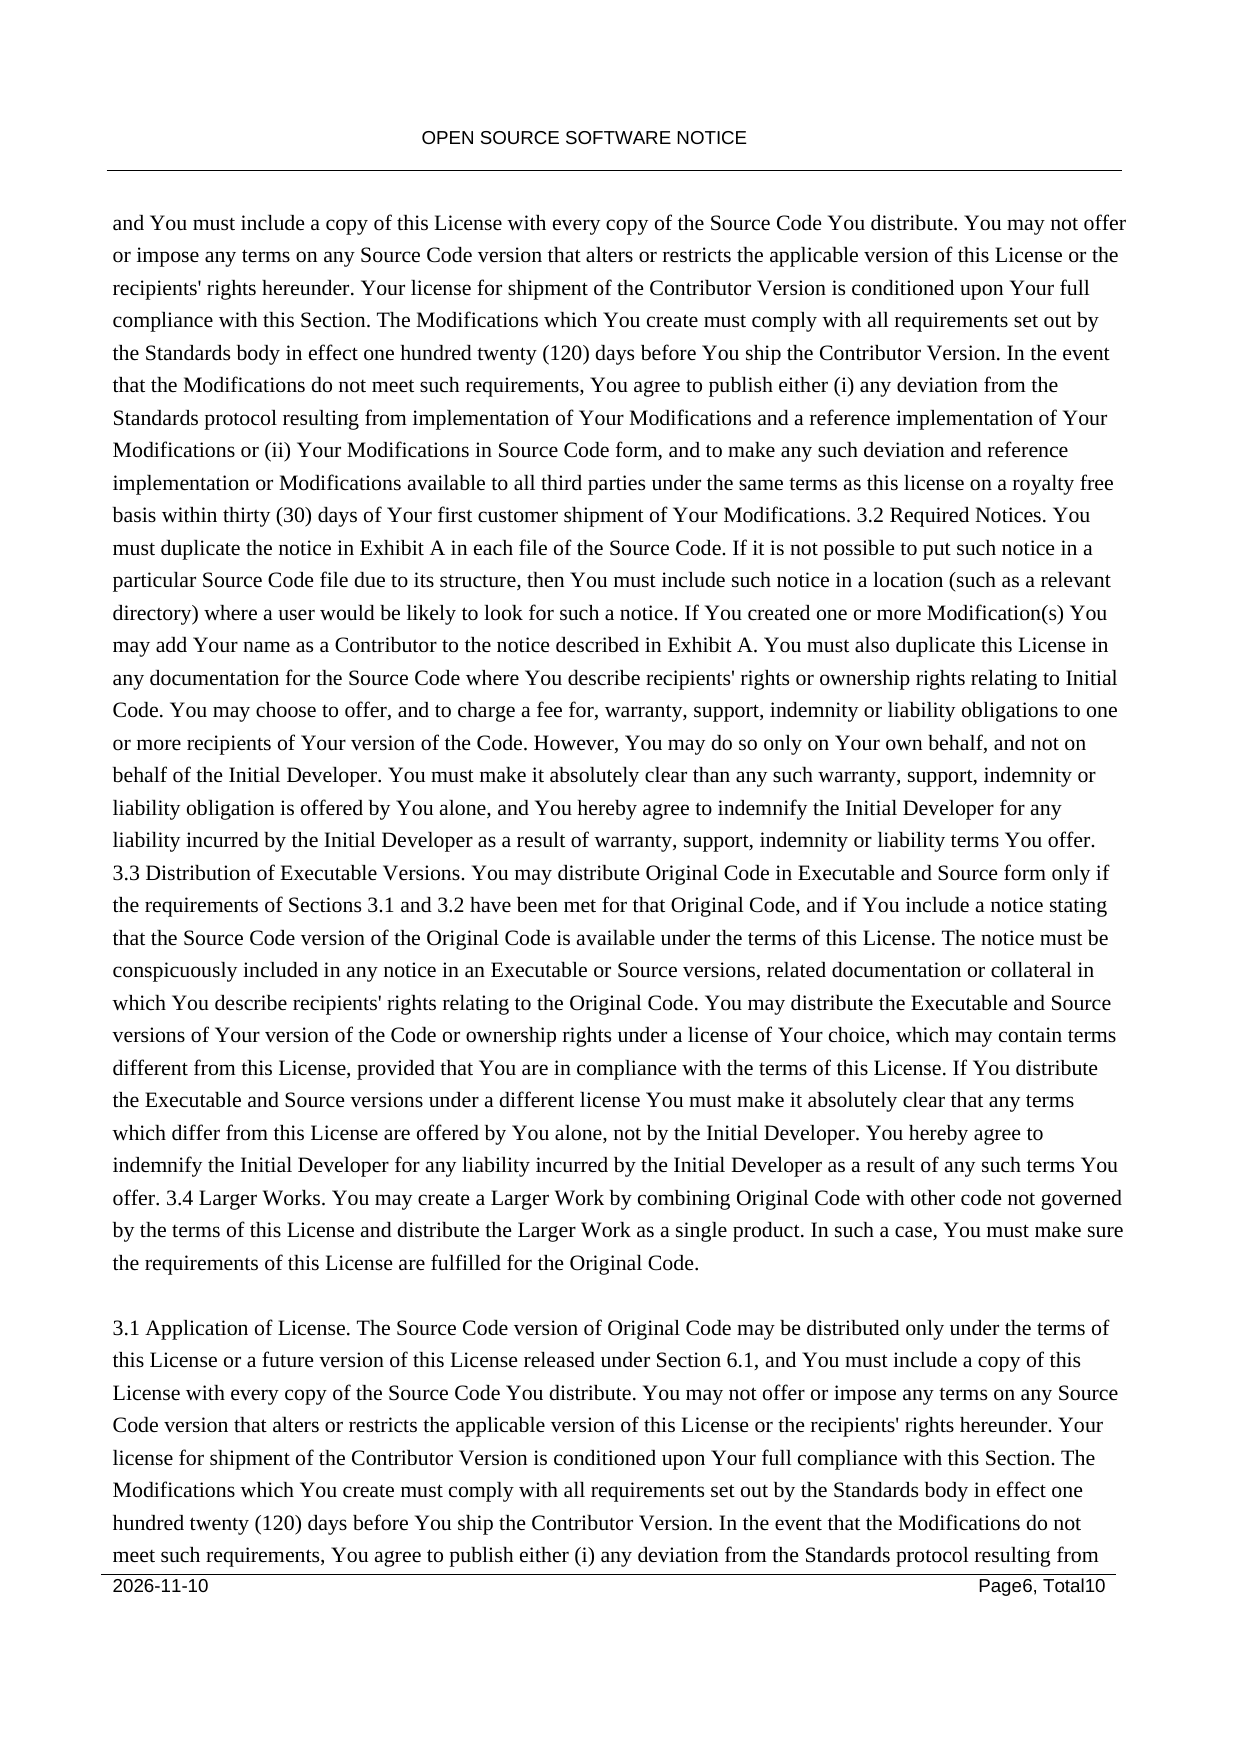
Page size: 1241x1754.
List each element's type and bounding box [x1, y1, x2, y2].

text [112, 206, 1128, 1571]
